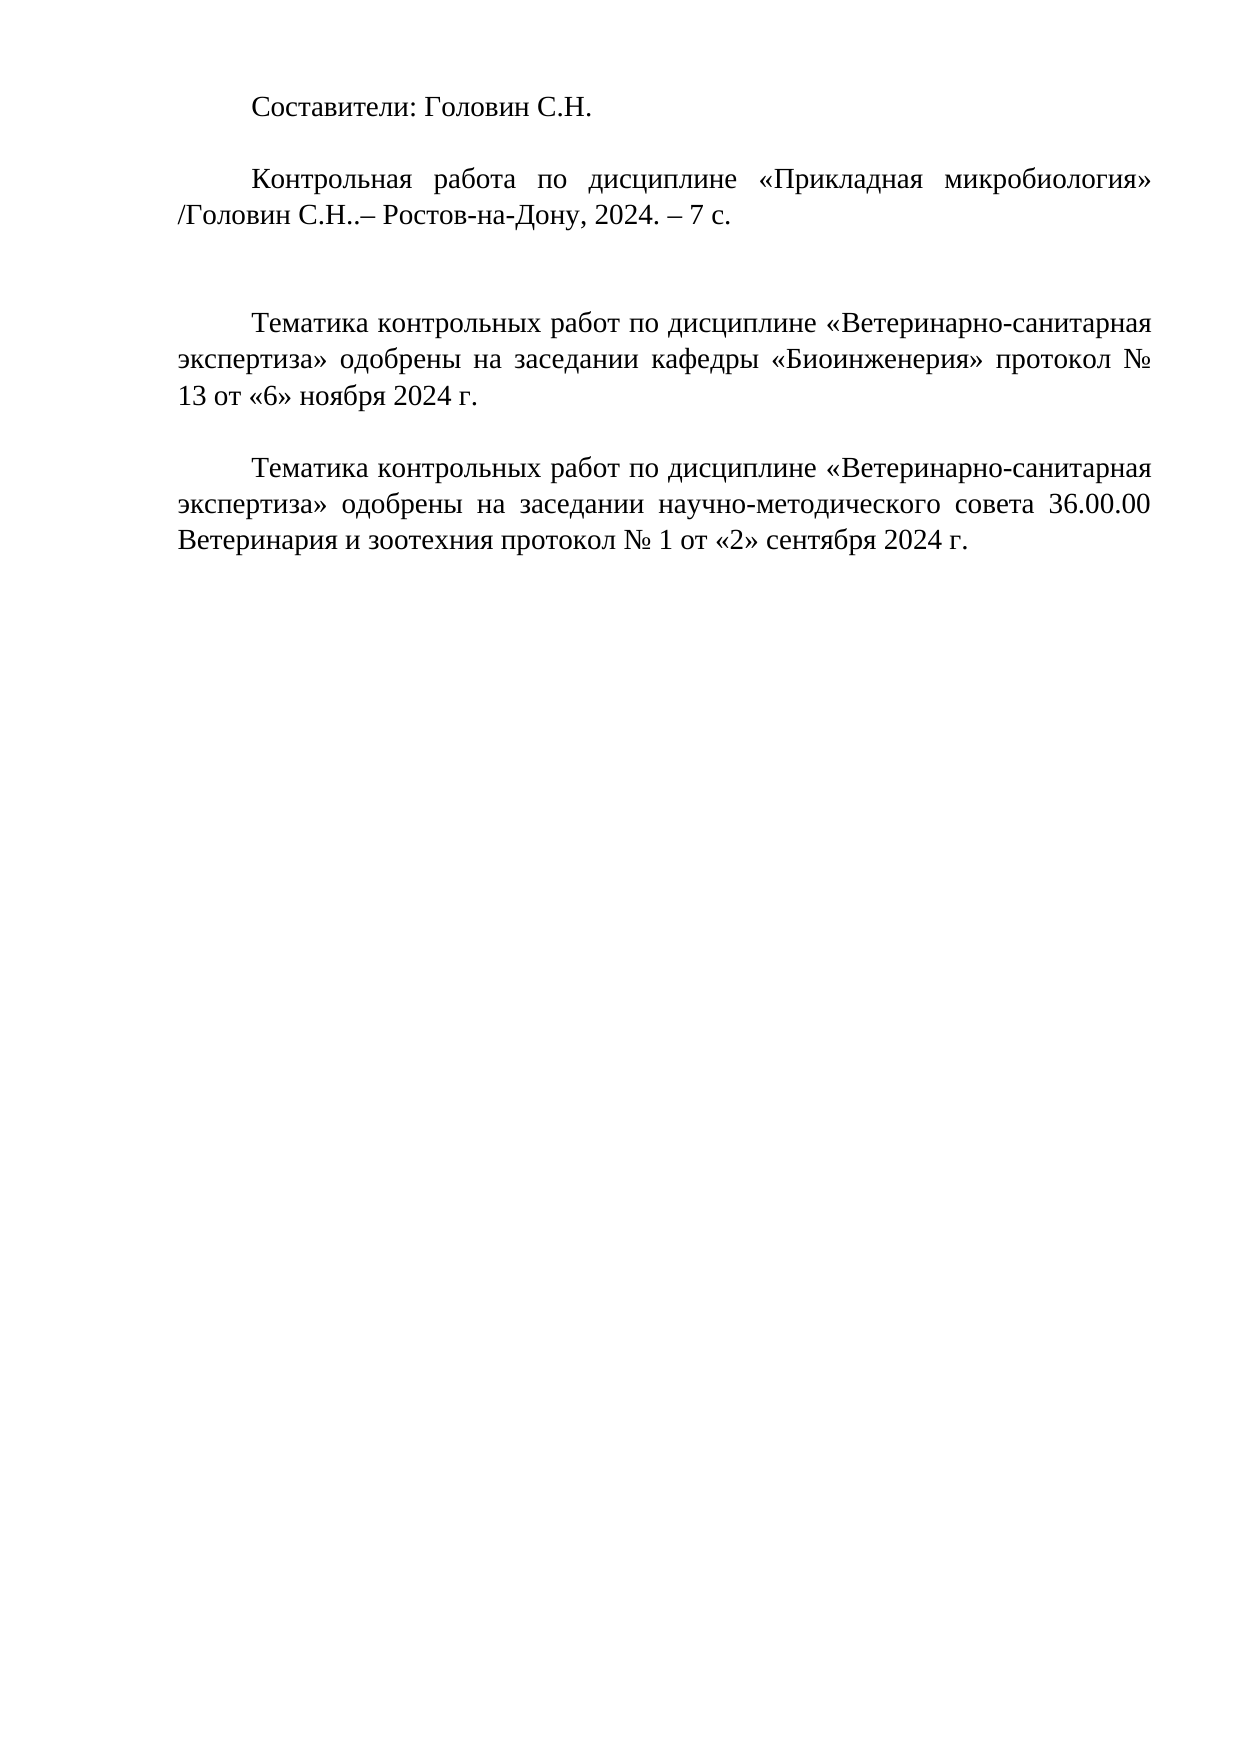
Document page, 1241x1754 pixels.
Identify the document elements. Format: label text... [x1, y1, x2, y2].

text Тематика контрольных работ по дисциплине «Ветеринарно-санитарная экспертиза» одобрены на заседании научно-методического совета 36.00.00 Ветеринария и зоотехния протокол № 1 от «2» сентября 2024 г. [177, 450, 1152, 556]
text Тематика контрольных работ по дисциплине «Ветеринарно-санитарная экспертиза» одобрены на заседании кафедры «Биоинженерия» протокол № 13 от «6» ноября 2024 г. [177, 306, 1152, 411]
text Составители: Головин С.Н. [177, 89, 1152, 122]
text Контрольная работа по дисциплине «Прикладная микробиология» /Головин С.Н..– Ростов-на-Дону, 2024. – 7 с. [177, 161, 1152, 231]
